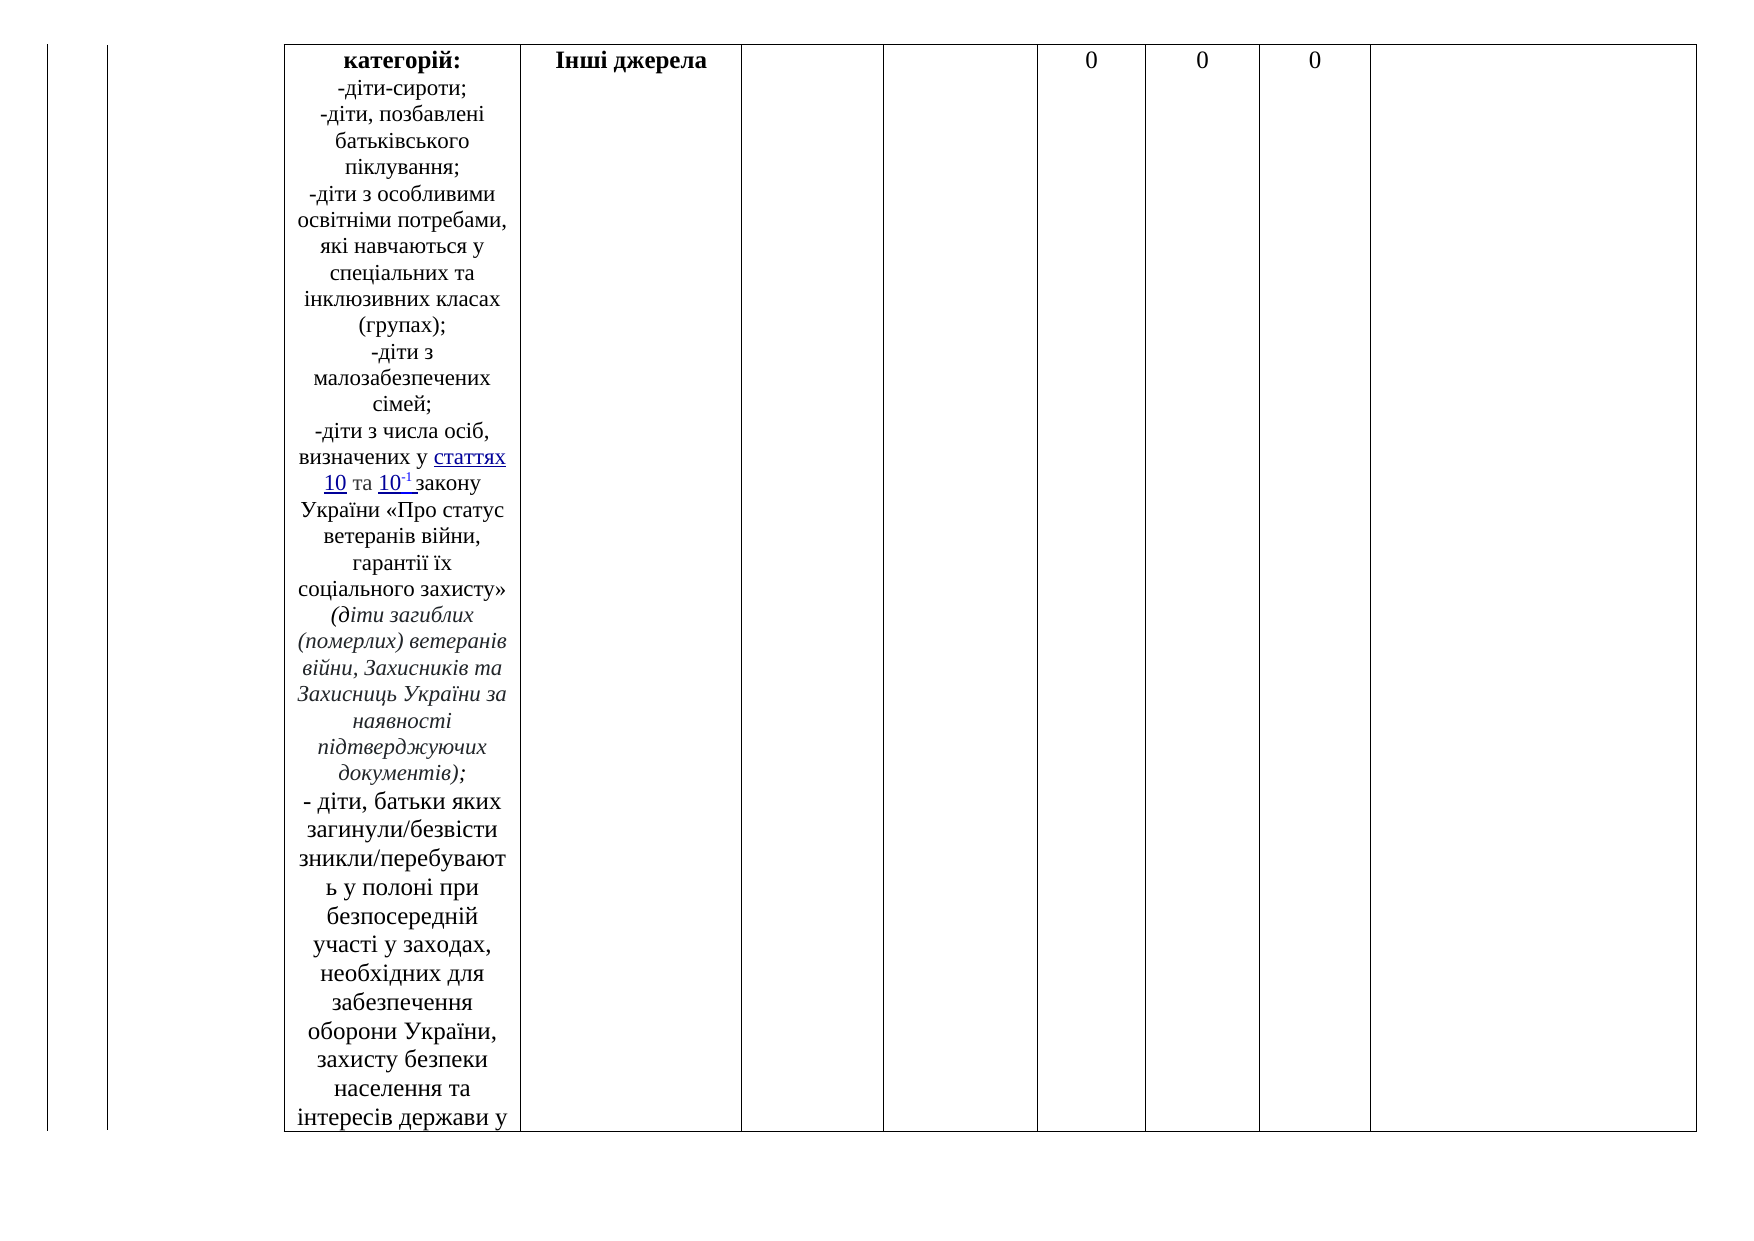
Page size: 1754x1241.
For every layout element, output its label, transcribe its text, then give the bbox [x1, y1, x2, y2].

table_cell Інші джерела [521, 45, 741, 1131]
table_cell 0 [1260, 45, 1370, 1131]
table_cell 0 [1146, 45, 1259, 1131]
table_cell 0 [1038, 45, 1145, 1131]
